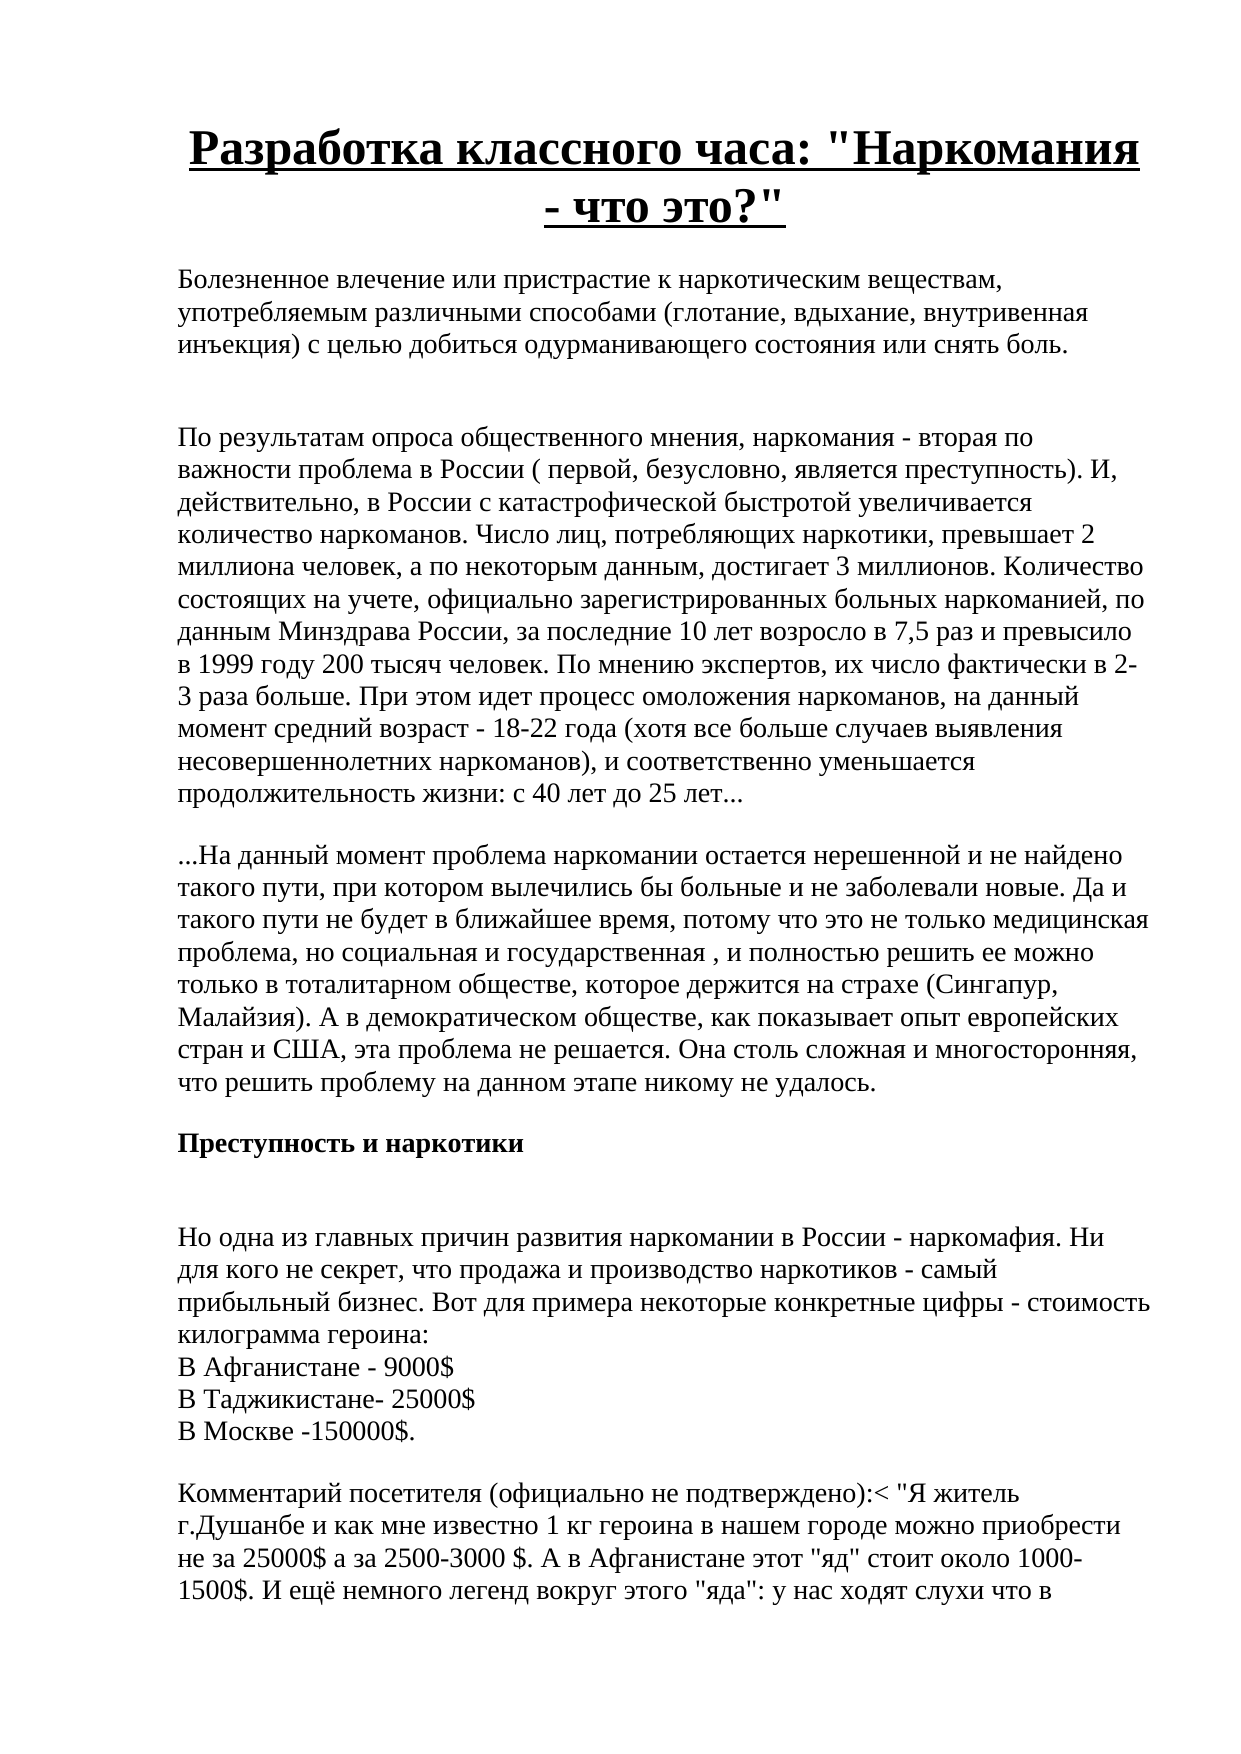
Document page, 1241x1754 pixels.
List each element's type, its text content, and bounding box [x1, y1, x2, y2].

text Но одна из главных причин развития наркомании в России - наркомафия. Ни для кого не секрет, что продажа и производство наркотиков - самый прибыльный бизнес. Вот для примера некоторые конкретные цифры - стоимость килограмма героина: В Афганистане - 9000$ В Таджикистане- 25000$ В Москве -150000$. [177, 1188, 1152, 1447]
text Болезненное влечение или пристрастие к наркотическим веществам, употребляемым различными способами (глотание, вдыхание, внутривенная инъекция) с целью добиться одурманивающего состояния или снять боль. [1003, 262, 1152, 359]
text Разработка классного часа: "Наркомания - что это?" [177, 118, 1152, 233]
text По результатам опроса общественного мнения, наркомания - вторая по важности проблема в России ( первой, безусловно, является преступность). И, действительно, в России с катастрофической быстротой увеличивается количество наркоманов. Число лиц, потребляющих наркотики, превышает 2 миллиона человек, а по некоторым данным, достигает 3 миллионов. Количество состоящих на учете, официально зарегистрированных больных наркоманией, по данным Минздрава России, за последние 10 лет возросло в 7,5 раз и превысило в 1999 году 200 тысяч человек. По мнению экспертов, их число фактически в 2-3 раза больше. При этом идет процесс омоложения наркоманов, на данный момент средний возраст - 18-22 года (хотя все больше случаев выявления несовершеннолетних наркоманов), и соответственно уменьшается продолжительность жизни: с 40 лет до 25 лет... [177, 387, 1152, 809]
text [177, 1476, 1152, 1606]
text ...На данный момент проблема наркомании остается нерешенной и не найдено такого пути, при котором вылечились бы больные и не заболевали новые. Да и такого пути не будет в ближайшее время, потому что это не только медицинская проблема, но социальная и государственная , и полностью решить ее можно только в тоталитарном обществе, которое держится на страхе (Сингапур, Малайзия). А в демократическом обществе, как показывает опыт европейских стран и США, эта проблема не решается. Она столь сложная и многосторонняя, что решить проблему на данном этапе никому не удалось. [177, 838, 1152, 1097]
text Преступность и наркотики [177, 1126, 1152, 1158]
